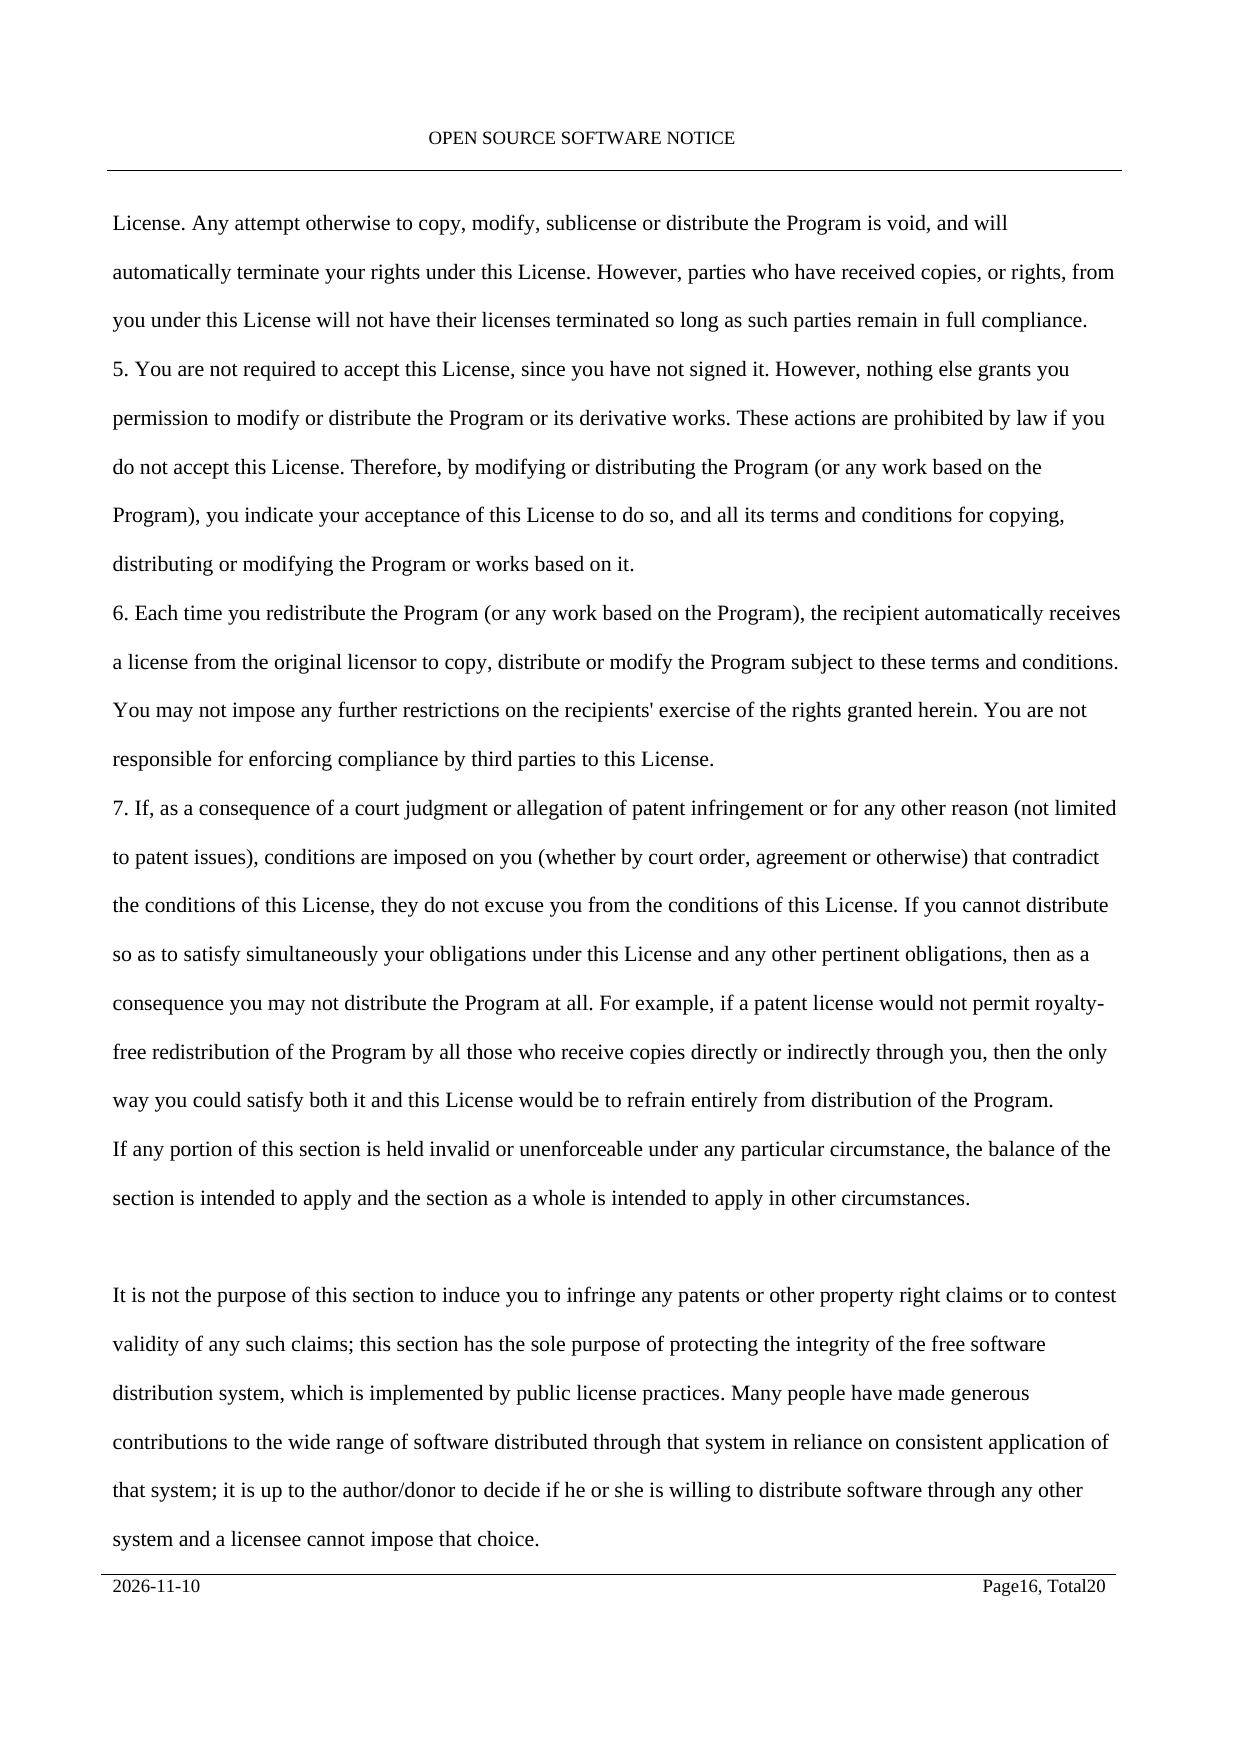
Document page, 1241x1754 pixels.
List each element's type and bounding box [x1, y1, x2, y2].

text [112, 206, 1128, 1555]
